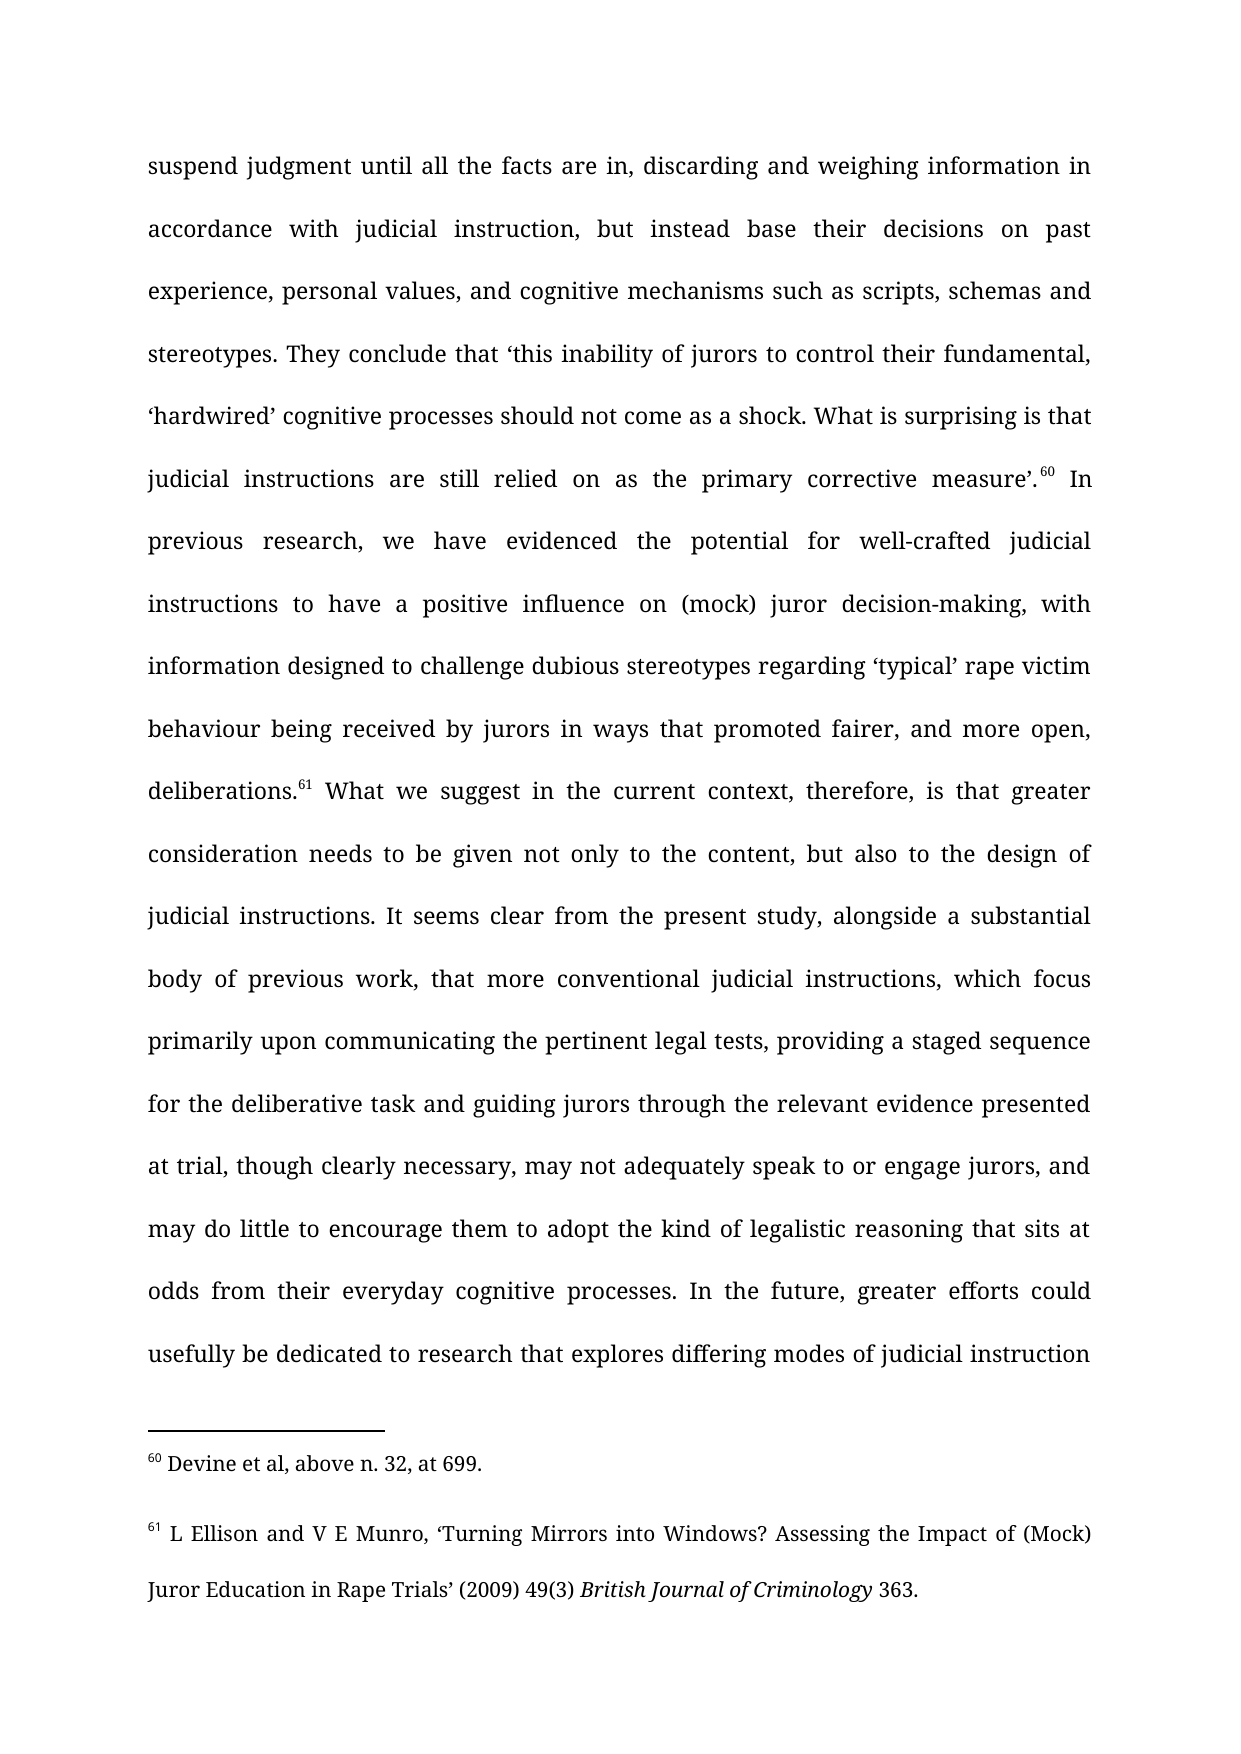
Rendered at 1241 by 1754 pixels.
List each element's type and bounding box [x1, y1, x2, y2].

text [148, 150, 1092, 1369]
